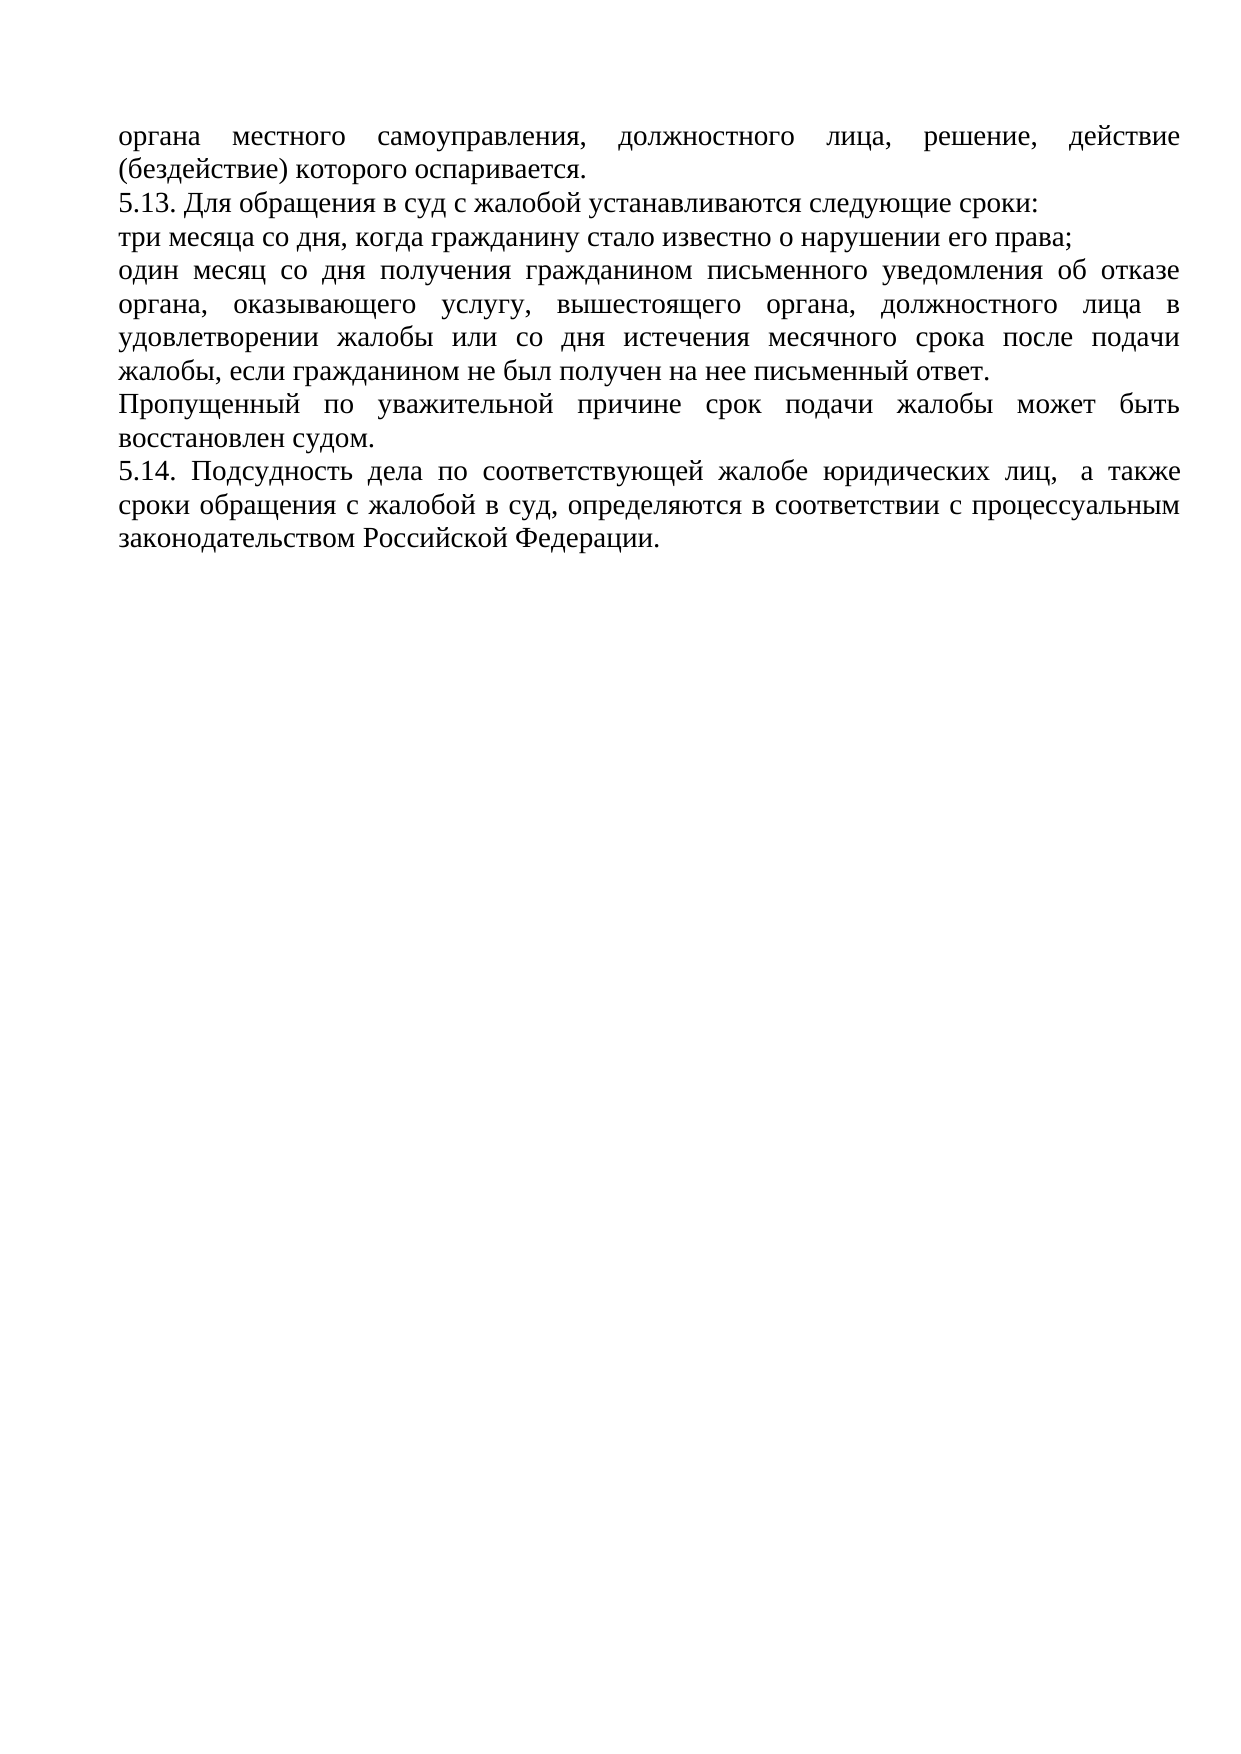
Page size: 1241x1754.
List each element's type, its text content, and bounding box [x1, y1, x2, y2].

text 5.13. Для обращения в суд с жалобой устанавливаются следующие сроки: [118, 185, 1181, 219]
text 5.14. Подсудность дела по соответствующей жалобе юридических лиц, а также сроки обращения с жалобой в суд, определяются в соответствии с процессуальным законодательством Российской Федерации. [118, 453, 1181, 554]
text один месяц со дня получения гражданином письменного уведомления об отказе органа, оказывающего услугу, вышестоящего органа, должностного лица в удовлетворении жалобы или со дня истечения месячного срока после подачи жалобы, если гражданином не был получен на нее письменный ответ. [118, 252, 1181, 386]
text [118, 118, 1181, 185]
text Пропущенный по уважительной причине срок подачи жалобы может быть восстановлен судом. [118, 386, 1181, 453]
text три месяца со дня, когда гражданину стало известно о нарушении его права; [118, 219, 1181, 252]
